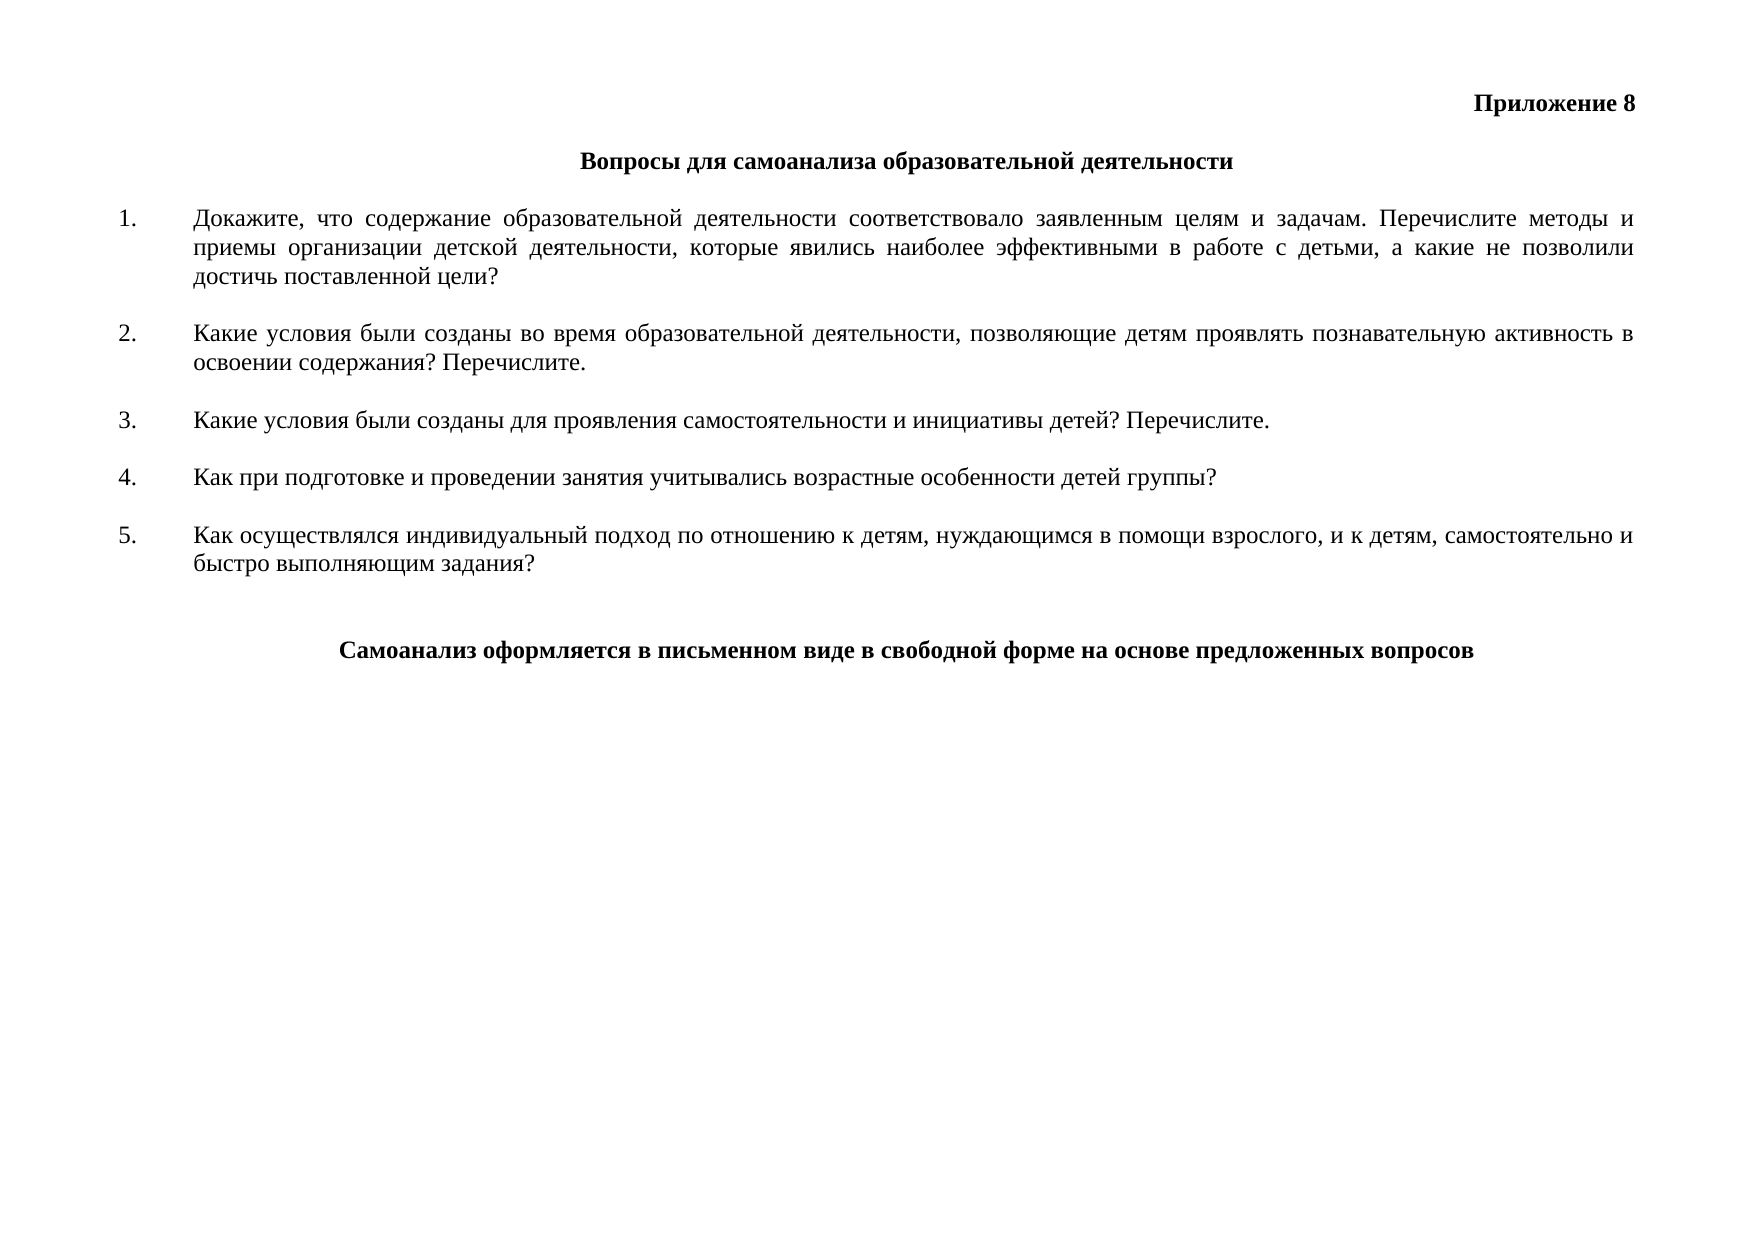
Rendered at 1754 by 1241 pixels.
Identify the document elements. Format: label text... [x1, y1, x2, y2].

text Самоанализ оформляется в письменном виде в свободной форме на основе предложенных вопросов [118, 635, 1636, 663]
text Приложение 8 [118, 88, 1636, 117]
list Как осуществлялся индивидуальный подход по отношению к детям, нуждающимся в помощи взрослого, и к детям, самостоятельно и быстро выполняющим задания? [118, 520, 1636, 577]
list Какие условия были созданы во время образовательной деятельности, позволяющие детям проявлять познавательную активность в освоении содержания? Перечислите. [118, 318, 1636, 376]
text Вопросы для самоанализа образовательной деятельности [118, 146, 1636, 175]
list Как при подготовке и проведении занятия учитывались возрастные особенности детей группы? [118, 462, 1636, 491]
list Докажите, что содержание образовательной деятельности соответствовало заявленным целям и задачам. Перечислите методы и приемы организации детской деятельности, которые явились наиболее эффективными в работе с детьми, а какие не позволили достичь поставленной цели? [118, 203, 1636, 290]
list Какие условия были созданы для проявления самостоятельности и инициативы детей? Перечислите. [118, 405, 1636, 433]
